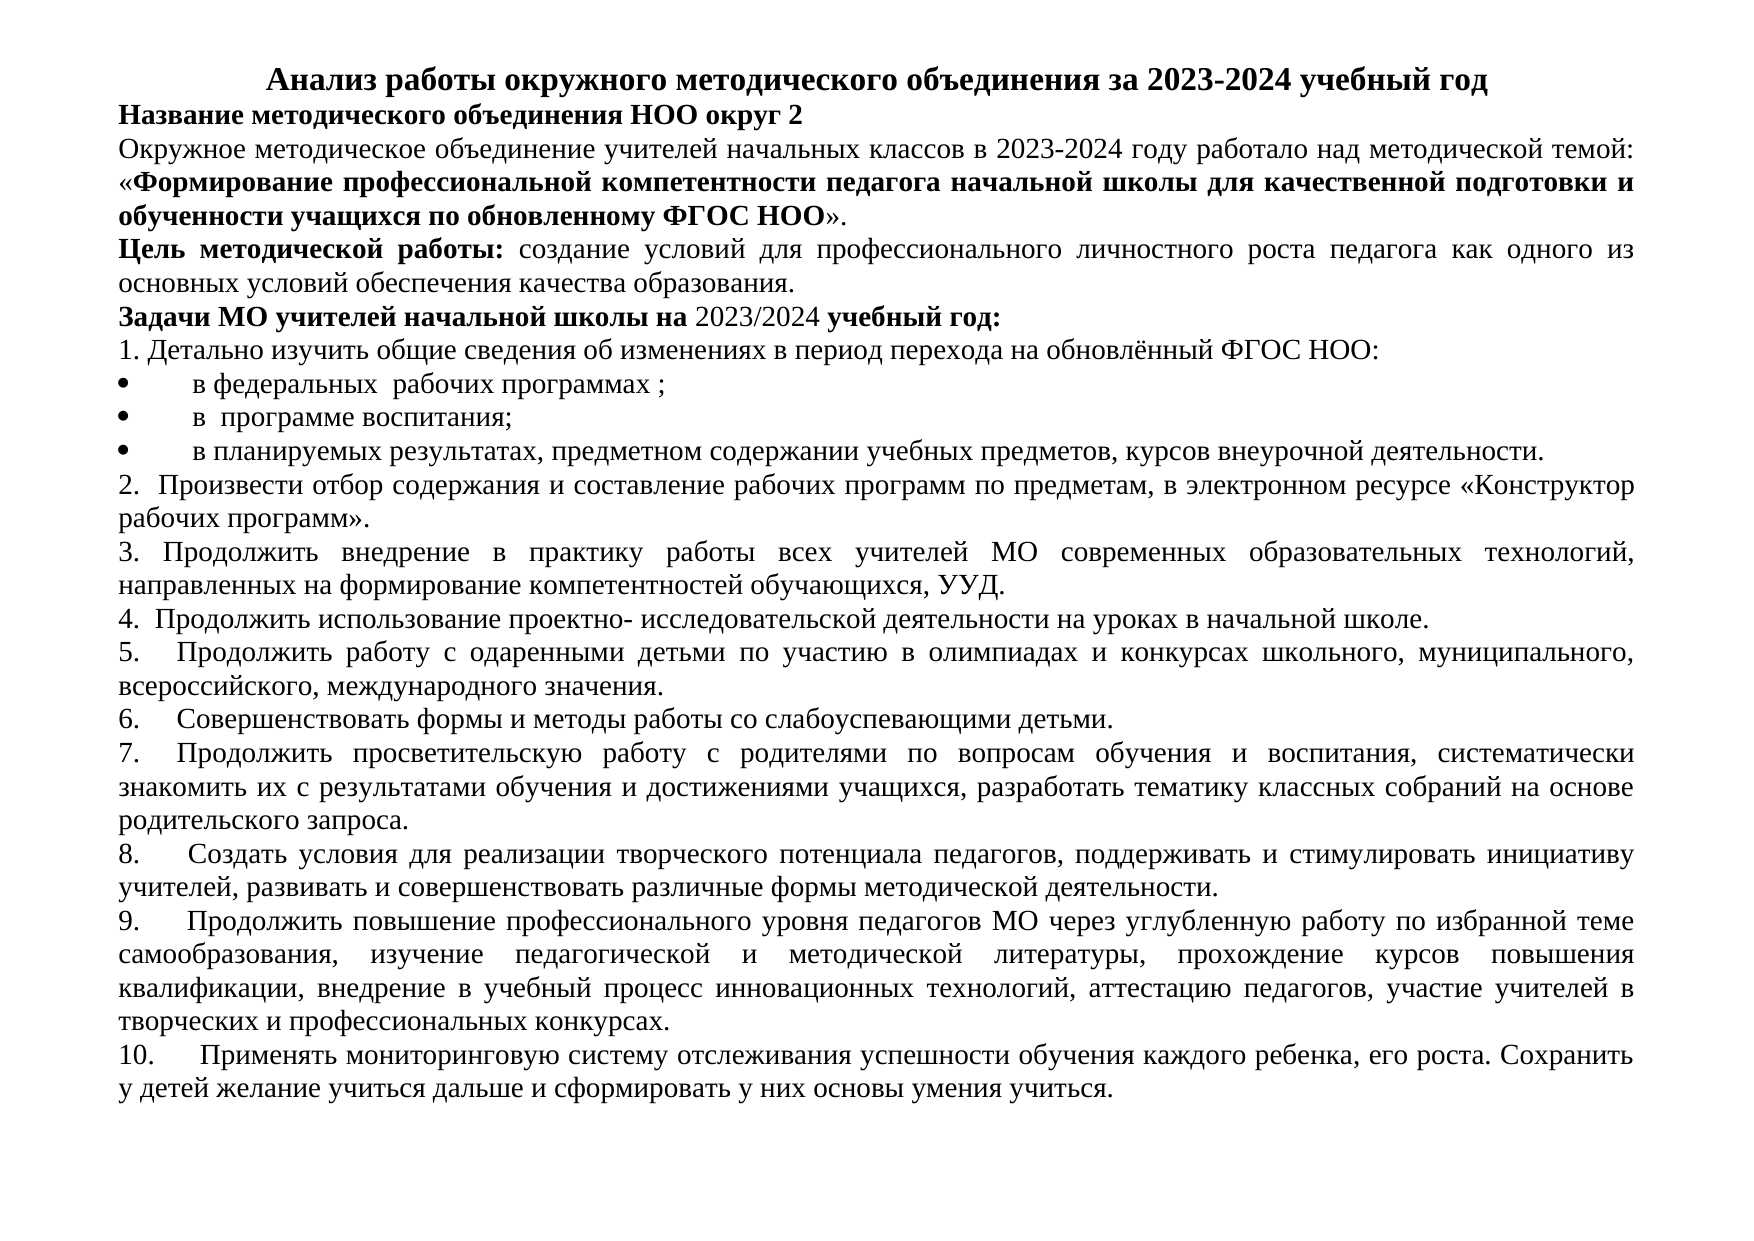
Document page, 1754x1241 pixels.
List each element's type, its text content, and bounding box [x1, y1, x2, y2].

text Анализ работы окружного методического объединения за 2023-2024 учебный год [118, 59, 1636, 97]
text 4. Продолжить использование проектно- исследовательской деятельности на уроках в начальной школе. [118, 601, 1636, 634]
text 2. Произвести отбор содержания и составление рабочих программ по предметам, в электронном ресурсе «Конструктор рабочих программ». [118, 467, 1636, 534]
text 5. Продолжить работу с одаренными детьми по участию в олимпиадах и конкурсах школьного, муниципального, всероссийского, международного значения. [118, 634, 1636, 702]
text 9. Продолжить повышение профессионального уровня педагогов МО через углубленную работу по избранной теме самообразования, изучение педагогической и методической литературы, прохождение курсов повышения квалификации, внедрение в учебный процесс инновационных технологий, аттестацию педагогов, участие учителей в творческих и профессиональных конкурсах. [118, 903, 1636, 1037]
list в федеральных рабочих программах ; [118, 366, 1636, 399]
text 6. Совершенствовать формы и методы работы со слабоуспевающими детьми. [118, 702, 1636, 735]
text 8. Создать условия для реализации творческого потенциала педагогов, поддерживать и стимулировать инициативу учителей, развивать и совершенствовать различные формы методической деятельности. [118, 836, 1636, 903]
text Задачи МО учителей начальной школы на 2023/2024 учебный год: [118, 299, 1636, 332]
text Окружное методическое объединение учителей начальных классов в 2023-2024 году работало над методической темой: «Формирование профессиональной компетентности педагога начальной школы для качественной подготовки и обученности учащихся по обновленному ФГОС НОО». [118, 131, 1636, 232]
text Цель методической работы: создание условий для профессионального личностного роста педагога как одного из основных условий обеспечения качества образования. [118, 232, 1636, 299]
list в программе воспитания; [118, 399, 1636, 433]
text 10. Применять мониторинговую систему отслеживания успешности обучения каждого ребенка, его роста. Сохранить у детей желание учиться дальше и сформировать у них основы умения учиться. [118, 1037, 1636, 1104]
text 7. Продолжить просветительскую работу с родителями по вопросам обучения и воспитания, систематически знакомить их с результатами обучения и достижениями учащихся, разработать тематику классных собраний на основе родительского запроса. [118, 735, 1636, 836]
text 1. Детально изучить общие сведения об изменениях в период перехода на обновлённый ФГОС НОО: [118, 332, 1636, 366]
text Название методического объединения НОО округ 2 [118, 97, 1636, 131]
list в планируемых результатах, предметном содержании учебных предметов, курсов внеурочной деятельности. [118, 433, 1636, 467]
text 3. Продолжить внедрение в практику работы всех учителей МО современных образовательных технологий, направленных на формирование компетентностей обучающихся, УУД. [118, 534, 1636, 601]
